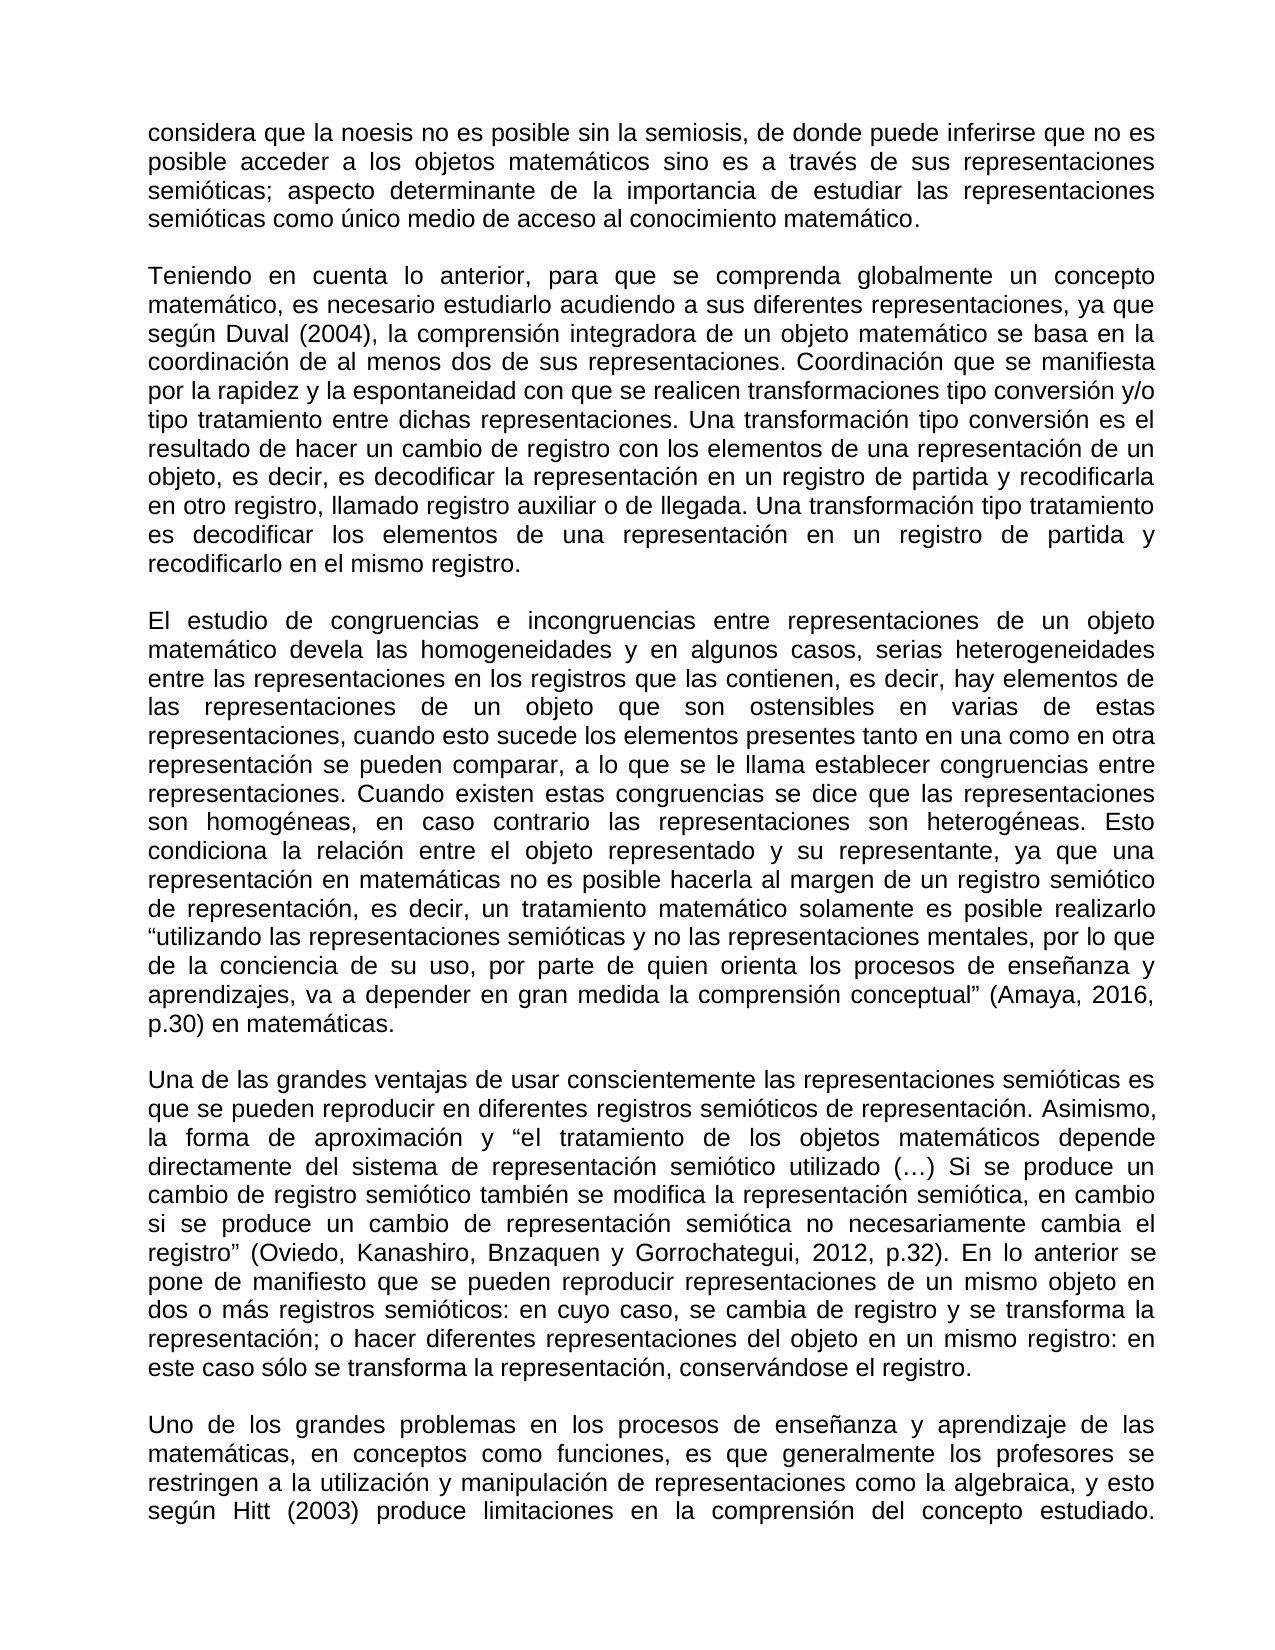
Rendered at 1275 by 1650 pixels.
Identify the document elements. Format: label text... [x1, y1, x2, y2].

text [148, 1410, 1157, 1525]
text El estudio de congruencias e incongruencias entre representaciones de un objeto matemático devela las homogeneidades y en algunos casos, serias heterogeneidades entre las representaciones en los registros que las contienen, es decir, hay elementos de las representaciones de un objeto que son ostensibles en varias de estas representaciones, cuando esto sucede los elementos presentes tanto en una como en otra representación se pueden comparar, a lo que se le llama establecer congruencias entre representaciones. Cuando existen estas congruencias se dice que las representaciones son homogéneas, en caso contrario las representaciones son heterogéneas. Esto condiciona la relación entre el objeto representado y su representante, ya que una representación en matemáticas no es posible hacerla al margen de un registro semiótico de representación, es decir, un tratamiento matemático solamente es posible realizarlo “utilizando las representaciones semióticas y no las representaciones mentales, por lo que de la conciencia de su uso, por parte de quien orienta los procesos de enseñanza y aprendizajes, va a depender en gran medida la comprensión conceptual” (Amaya, 2016, p.30) en matemáticas. [148, 606, 1157, 1037]
text Teniendo en cuenta lo anterior, para que se comprenda globalmente un concepto matemático, es necesario estudiarlo acudiendo a sus diferentes representaciones, ya que según Duval (2004), la comprensión integradora de un objeto matemático se basa en la coordinación de al menos dos de sus representaciones. Coordinación que se manifiesta por la rapidez y la espontaneidad con que se realicen transformaciones tipo conversión y/o tipo tratamiento entre dichas representaciones. Una transformación tipo conversión es el resultado de hacer un cambio de registro con los elementos de una representación de un objeto, es decir, es decodificar la representación en un registro de partida y recodificarla en otro registro, llamado registro auxiliar o de llegada. Una transformación tipo tratamiento es decodificar los elementos de una representación en un registro de partida y recodificarlo en el mismo registro. [148, 261, 1157, 577]
text Una de las grandes ventajas de usar conscientemente las representaciones semióticas es que se pueden reproducir en diferentes registros semióticos de representación. Asimismo, la forma de aproximación y “el tratamiento de los objetos matemáticos depende directamente del sistema de representación semiótico utilizado (…) Si se produce un cambio de registro semiótico también se modifica la representación semiótica, en cambio si se produce un cambio de representación semiótica no necesariamente cambia el registro” (Oviedo, Kanashiro, Bnzaquen y Gorrochategui, 2012, p.32). En lo anterior se pone de manifiesto que se pueden reproducir representaciones de un mismo objeto en dos o más registros semióticos: en cuyo caso, se cambia de registro y se transforma la representación; o hacer diferentes representaciones del objeto en un mismo registro: en este caso sólo se transforma la representación, conservándose el registro. [148, 1065, 1157, 1382]
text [148, 118, 1157, 233]
